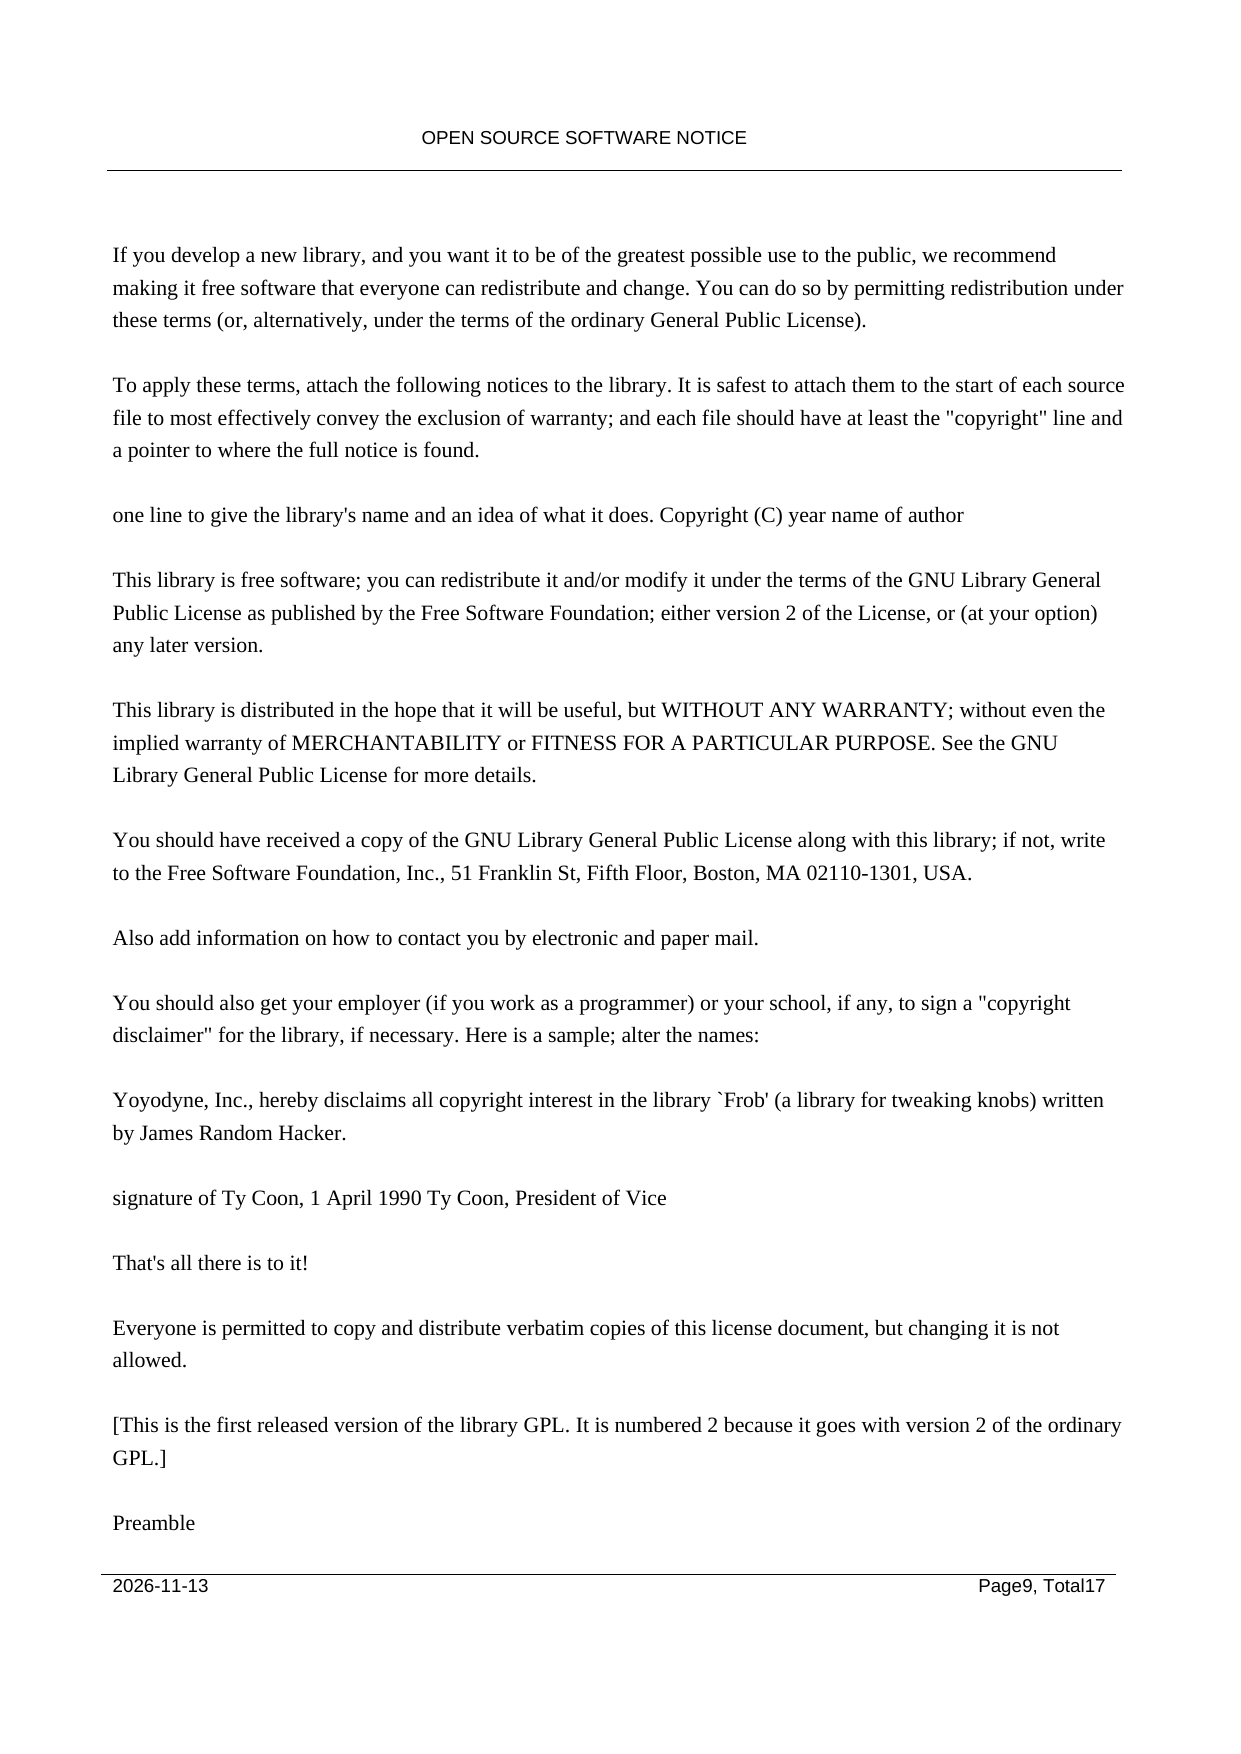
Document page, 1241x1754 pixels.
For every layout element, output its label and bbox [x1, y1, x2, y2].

text [112, 206, 1128, 1539]
